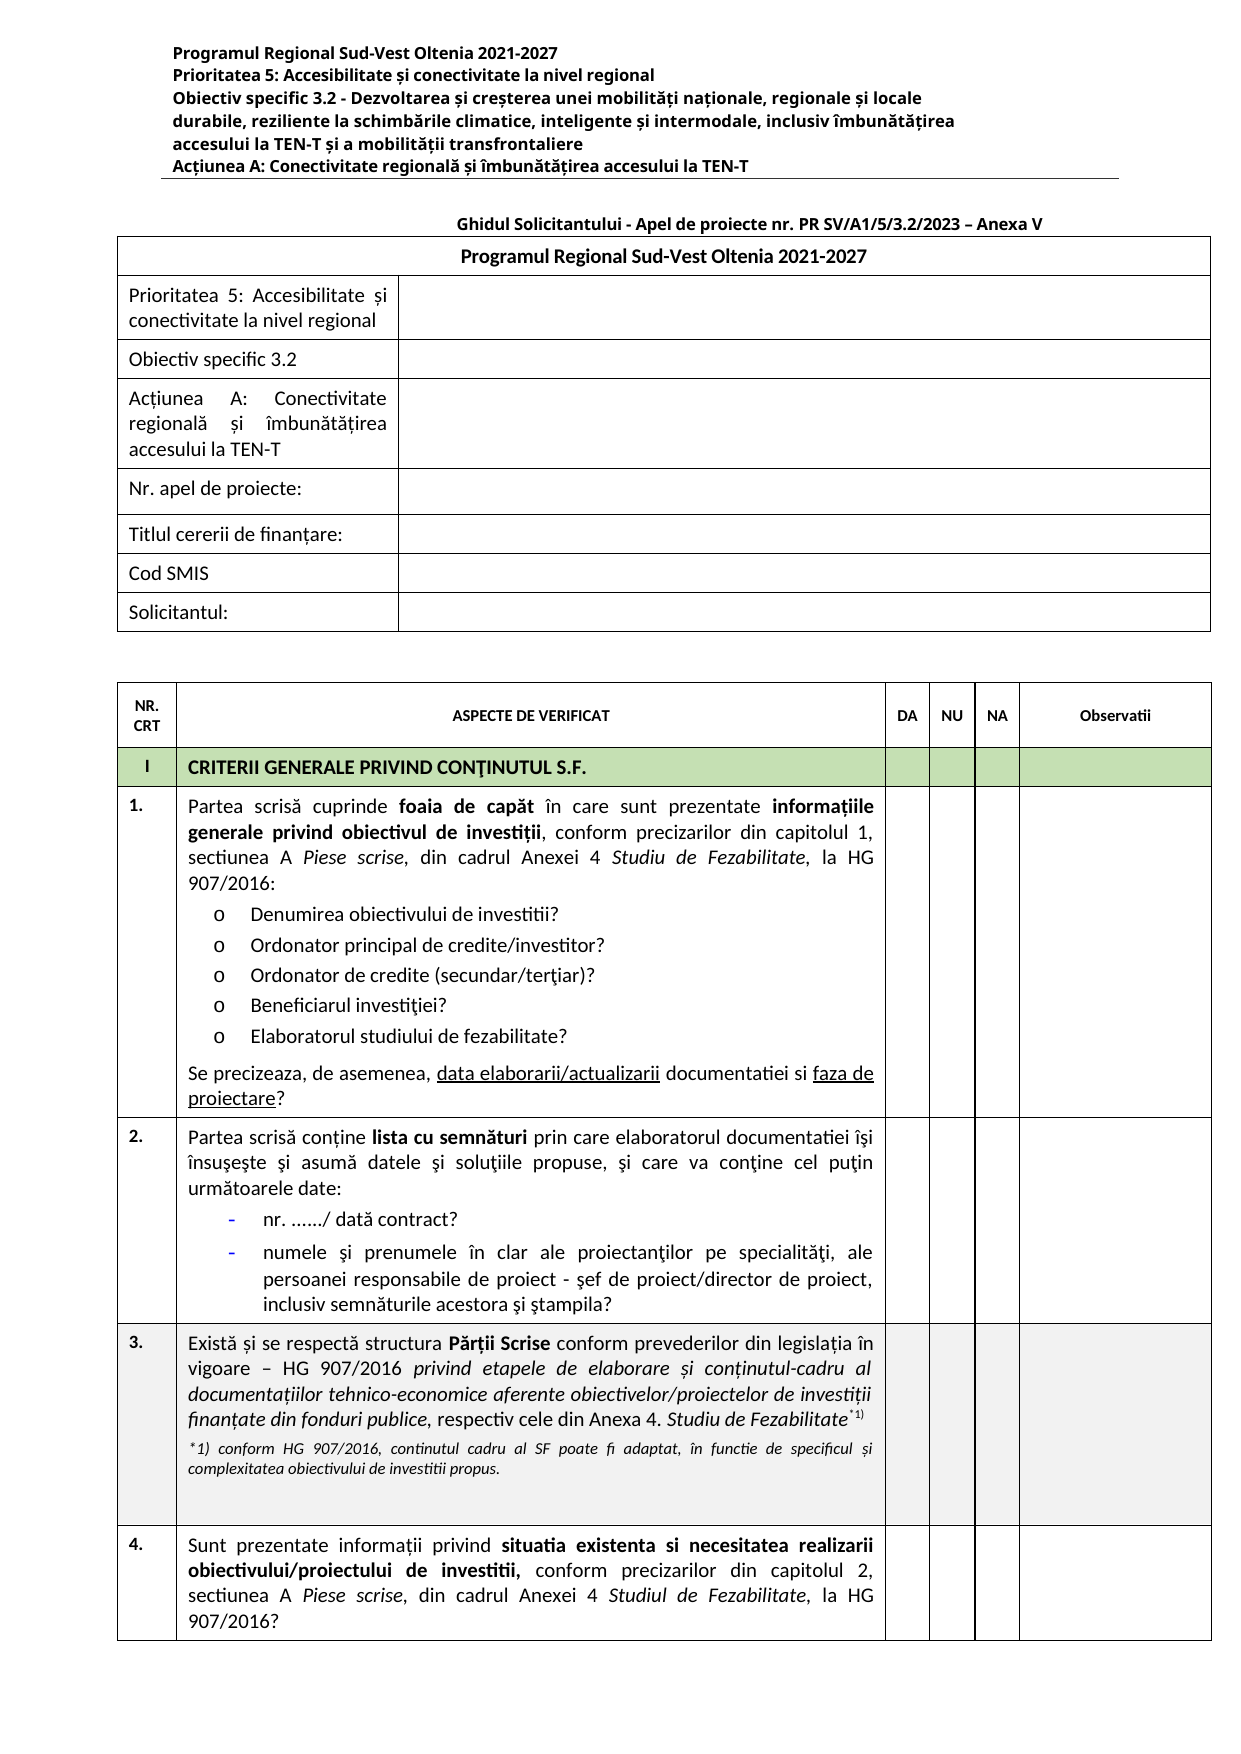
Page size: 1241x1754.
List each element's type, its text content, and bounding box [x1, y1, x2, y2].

table_cell Cod SMIS [118, 554, 398, 592]
table_cell [930, 787, 974, 1117]
table_cell Obiectiv specific 3.2 [118, 340, 398, 378]
table_cell [976, 1118, 1019, 1323]
table_cell [930, 748, 974, 786]
table_cell [886, 787, 929, 1117]
table_cell [118, 1324, 176, 1524]
table_cell [976, 1324, 1019, 1524]
table_cell [930, 1118, 974, 1323]
table_cell Nr. apel de proiecte: [118, 469, 398, 514]
table_cell [886, 748, 929, 786]
table_cell [886, 1118, 929, 1323]
table_cell Solicitantul: [118, 593, 398, 631]
table_cell [399, 515, 1210, 553]
table_cell Sunt prezentate informații privind situatia existenta si necesitatea realizarii obiectivului/proiectului de investitii, conform precizarilor din capitolul 2, sectiunea A Piese scrise, din cadrul Anexei 4 Studiul de Fezabilitate, la HG 907/2016? [177, 1526, 885, 1640]
table_cell [399, 276, 1210, 339]
table_cell [1020, 787, 1211, 1117]
table_cell [930, 1324, 974, 1524]
table_cell [976, 787, 1019, 1117]
table_header Programul Regional Sud-Vest Oltenia 2021-2027 [118, 237, 1210, 274]
table_cell [118, 1526, 176, 1640]
table_cell Partea scrisă cuprinde foaia de capăt în care sunt prezentate informaţiile generale privind obiectivul de investiţii, conform precizarilor din capitolul 1, sectiunea A Piese scrise, din cadrul Anexei 4 Studiu de Fezabilitate, la HG 907/2016: Denumirea obiectivului de investitii? Ordonator principal de credite/investitor? Ordonator de credite (secundar/terţiar)? Beneficiarul investiţiei? Elaboratorul studiului de fezabilitate? Se precizeaza, de asemenea, data elaborarii/actualizarii documentatiei si faza de proiectare? [177, 787, 885, 1117]
table_cell [399, 340, 1210, 378]
table_cell [886, 1526, 929, 1640]
table_header ASPECTE DE VERIFICAT [177, 683, 885, 747]
table_cell Există și se respectă structura Părții Scrise conform prevederilor din legislația în vigoare – HG 907/2016 privind etapele de elaborare şi conţinutul-cadru al documentaţiilor tehnico-economice aferente obiectivelor/proiectelor de investiţii finanţate din fonduri publice, respectiv cele din Anexa 4. Studiu de Fezabilitate*1) *1) conform HG 907/2016, continutul cadru al SF poate fi adaptat, în functie de specificul și complexitatea obiectivului de investitii propus. [177, 1324, 885, 1524]
table_header DA [886, 683, 929, 747]
table_cell [1020, 1324, 1211, 1524]
table_header NA [976, 683, 1019, 747]
table_cell I [118, 748, 176, 786]
table_cell Prioritatea 5: Accesibilitate și conectivitate la nivel regional [118, 276, 398, 339]
table_cell [399, 469, 1210, 514]
table_cell [886, 1324, 929, 1524]
table_cell [399, 554, 1210, 592]
table_cell CRITERII GENERALE PRIVIND CONŢINUTUL S.F. [177, 748, 885, 786]
table_cell [118, 787, 176, 1117]
table_cell [976, 748, 1019, 786]
table_cell [976, 1526, 1019, 1640]
table_cell [118, 1118, 176, 1323]
table_cell [1020, 1118, 1211, 1323]
table_cell [1020, 1526, 1211, 1640]
table_header Observatii [1020, 683, 1211, 747]
table_header NU [930, 683, 974, 747]
table_cell [1020, 748, 1211, 786]
table_cell Partea scrisă conține lista cu semnături prin care elaboratorul documentatiei îşi însuşeşte şi asumă datele şi soluţiile propuse, şi care va conţine cel puţin următoarele date: nr. ....../ dată contract? numele şi prenumele în clar ale proiectanţilor pe specialităţi, ale persoanei responsabile de proiect - şef de proiect/director de proiect, inclusiv semnăturile acestora şi ştampila? [177, 1118, 885, 1323]
table_cell Acţiunea A: Conectivitate regională și îmbunătățirea accesului la TEN-T [118, 379, 398, 468]
table_cell [399, 379, 1210, 468]
table_cell [399, 593, 1210, 631]
table_header NR. CRT [118, 683, 176, 747]
table_cell Titlul cererii de finanţare: [118, 515, 398, 553]
table_cell [930, 1526, 974, 1640]
